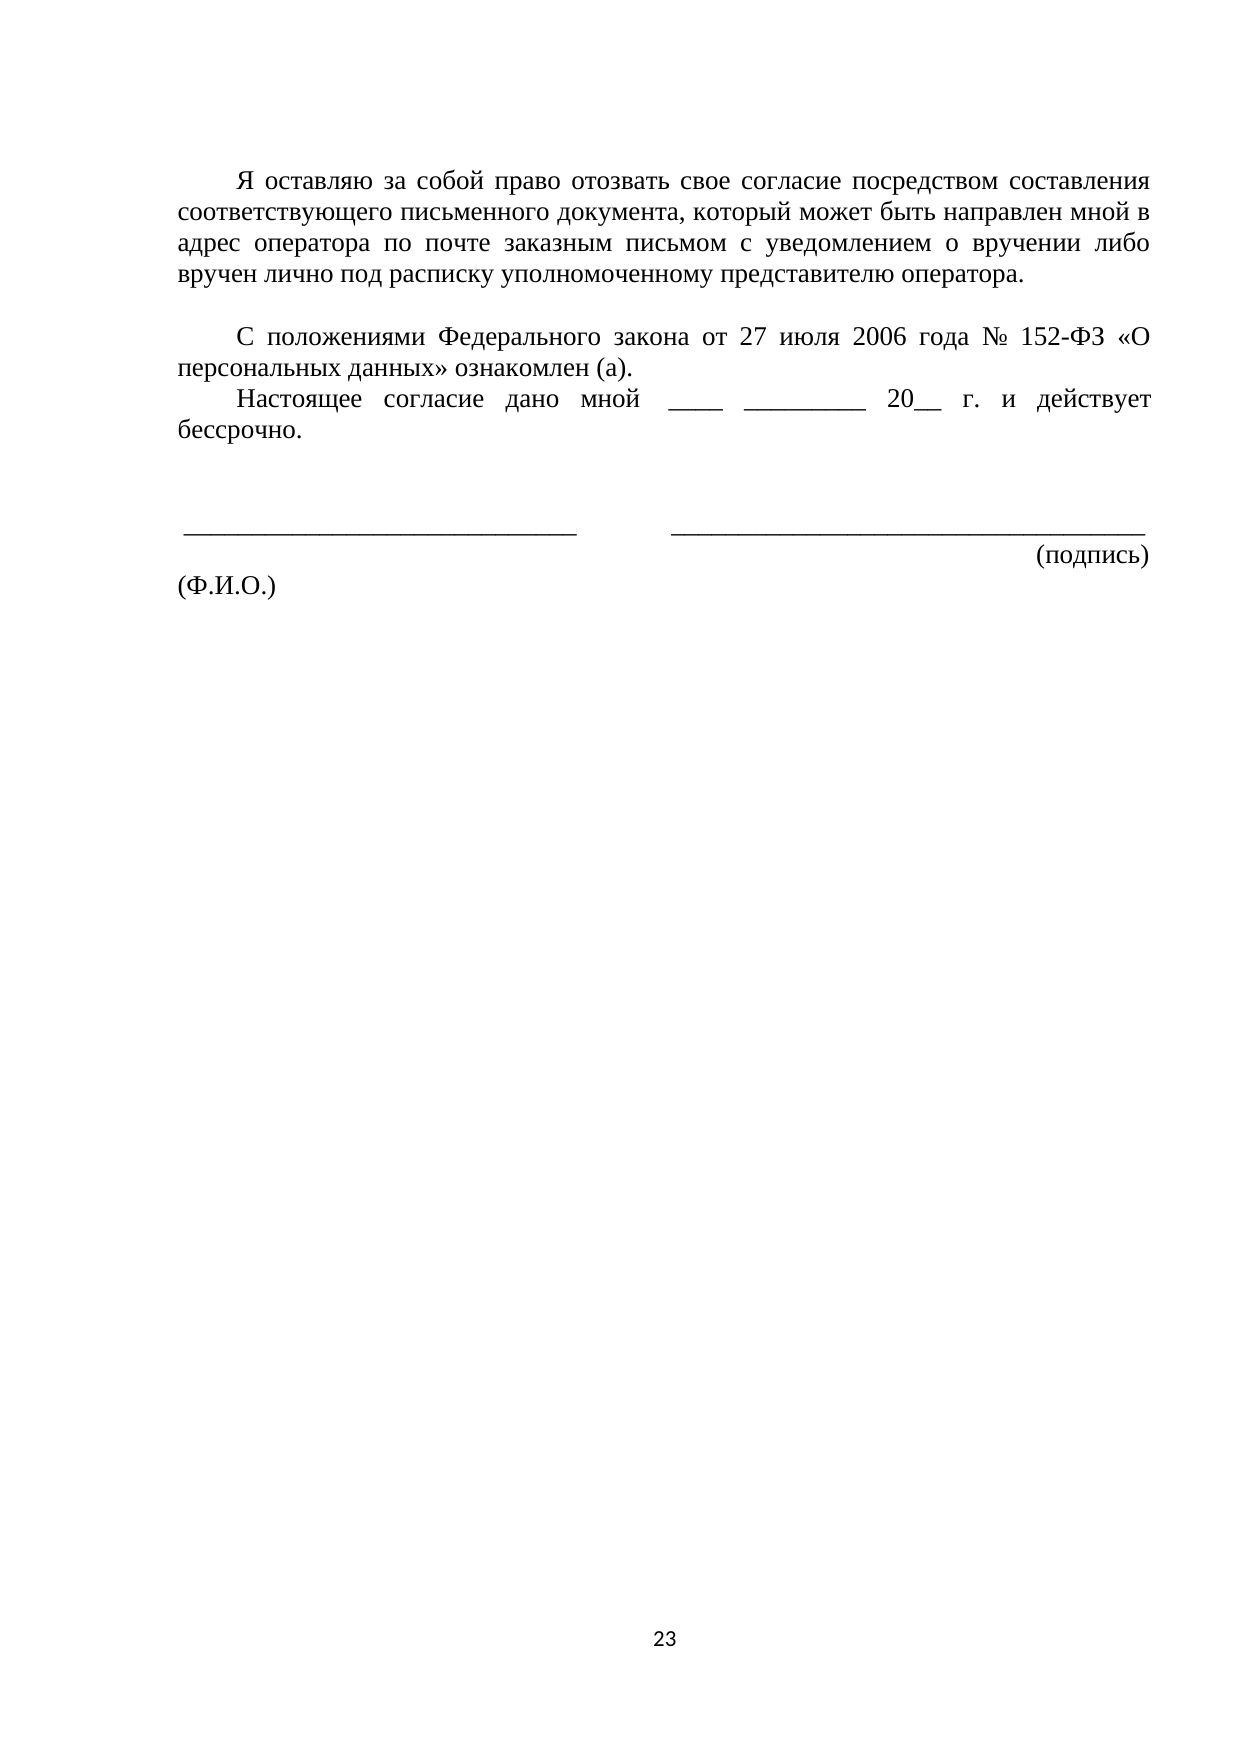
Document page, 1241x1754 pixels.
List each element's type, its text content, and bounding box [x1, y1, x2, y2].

text (подпись) (Ф.И.О.) [177, 538, 1152, 600]
text Я оставляю за собой право отозвать свое согласие посредством составления соответствующего письменного документа, который может быть направлен мной в адрес оператора по почте заказным письмом с уведомлением о вручении либо вручен лично под расписку уполномоченному представителю оператора. [177, 164, 1152, 289]
text _____________________________ ___________________________________ [177, 507, 1152, 538]
text Настоящее согласие дано мной ____ _________ 20__ г. и действует бессрочно. [177, 382, 1152, 444]
text С положениями Федерального закона от 27 июля 2006 года № 152-ФЗ «О персональных данных» ознакомлен (а). [177, 320, 1152, 382]
